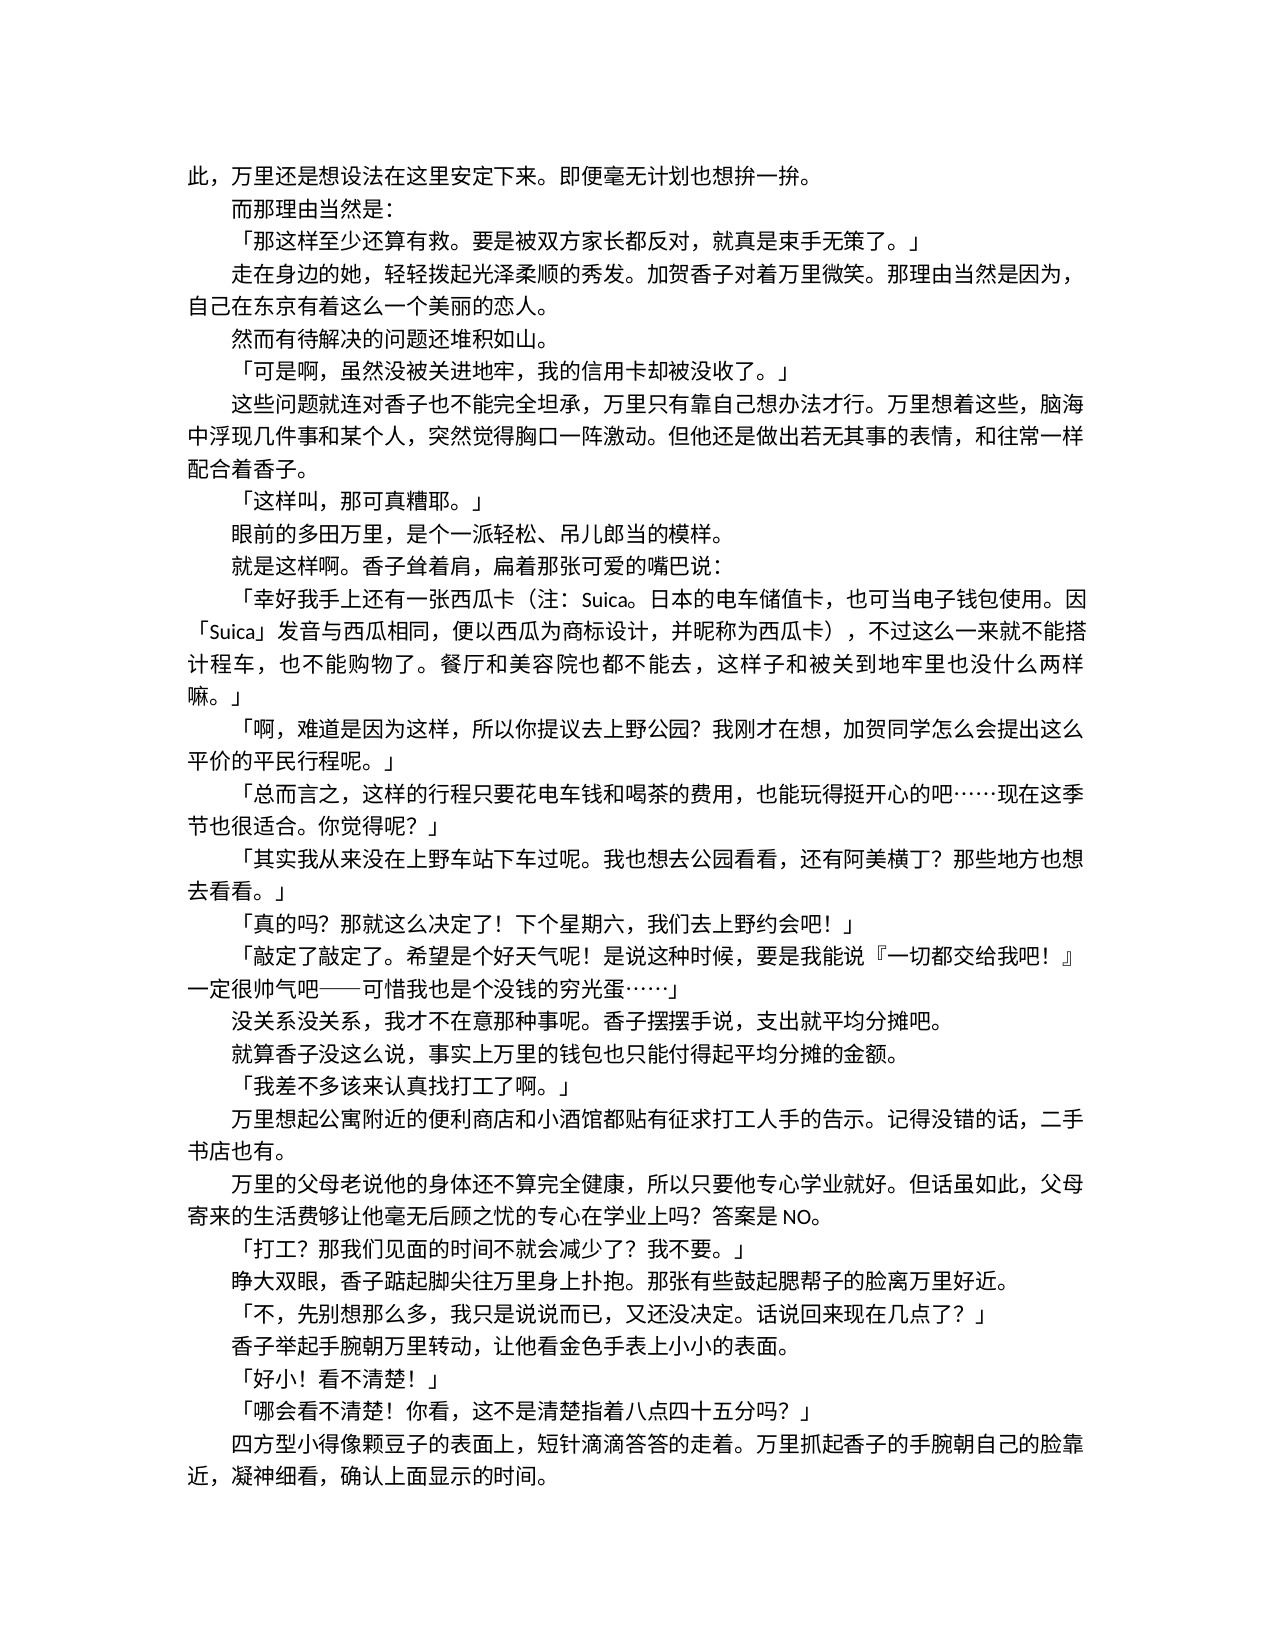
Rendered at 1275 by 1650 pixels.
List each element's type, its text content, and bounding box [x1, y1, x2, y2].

text 「啊，难道是因为这样，所以你提议去上野公园？我刚才在想，加贺同学怎么会提出这么平价的平民行程呢。」 [187, 711, 1087, 776]
text 四方型小得像颗豆子的表面上，短针滴滴答答的走着。万里抓起香子的手腕朝自己的脸靠近，凝神细看，确认上面显示的时间。 [187, 1426, 1087, 1491]
text 「这样叫，那可真糟耶。」 [187, 484, 1087, 516]
text 就是这样啊。香子耸着肩，扁着那张可爱的嘴巴说： [187, 549, 1087, 581]
text 万里的父母老说他的身体还不算完全健康，所以只要他专心学业就好。但话虽如此，父母寄来的生活费够让他毫无后顾之忧的专心在学业上吗？答案是NO。 [187, 1166, 1087, 1231]
text 然而有待解决的问题还堆积如山。 [187, 321, 1087, 354]
text 「哪会看不清楚！你看，这不是清楚指着八点四十五分吗？」 [187, 1394, 1087, 1426]
text 「敲定了敲定了。希望是个好天气呢！是说这种时候，要是我能说『一切都交给我吧！』一定很帅气吧——可惜我也是个没钱的穷光蛋……」 [187, 939, 1087, 1004]
text 「不，先别想那么多，我只是说说而已，又还没决定。话说回来现在几点了？」 [187, 1296, 1087, 1329]
text 眼前的多田万里，是个一派轻松、吊儿郎当的模样。 [187, 516, 1087, 549]
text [187, 159, 1087, 191]
text 这些问题就连对香子也不能完全坦承，万里只有靠自己想办法才行。万里想着这些，脑海中浮现几件事和某个人，突然觉得胸口一阵激动。但他还是做出若无其事的表情，和往常一样配合着香子。 [187, 386, 1087, 484]
text 「我差不多该来认真找打工了啊。」 [187, 1069, 1087, 1101]
text 就算香子没这么说，事实上万里的钱包也只能付得起平均分摊的金额。 [187, 1036, 1087, 1069]
text 走在身边的她，轻轻拨起光泽柔顺的秀发。加贺香子对着万里微笑。那理由当然是因为，自己在东京有着这么一个美丽的恋人。 [187, 256, 1087, 321]
text 香子举起手腕朝万里转动，让他看金色手表上小小的表面。 [187, 1329, 1087, 1361]
text 没关系没关系，我才不在意那种事呢。香子摆摆手说，支出就平均分摊吧。 [187, 1004, 1087, 1036]
text 「打工？那我们见面的时间不就会减少了？我不要。」 [187, 1231, 1087, 1264]
text 「幸好我手上还有一张西瓜卡（注：Suica。日本的电车储值卡，也可当电子钱包使用。因「Suica」发音与西瓜相同，便以西瓜为商标设计，并昵称为西瓜卡），不过这么一来就不能搭计程车，也不能购物了。餐厅和美容院也都不能去，这样子和被关到地牢里也没什么两样嘛。」 [187, 581, 1087, 711]
text 「总而言之，这样的行程只要花电车钱和喝茶的费用，也能玩得挺开心的吧……现在这季节也很适合。你觉得呢？」 [187, 776, 1087, 841]
text 「其实我从来没在上野车站下车过呢。我也想去公园看看，还有阿美横丁？那些地方也想去看看。」 [187, 841, 1087, 906]
text 「真的吗？那就这么决定了！下个星期六，我们去上野约会吧！」 [187, 906, 1087, 939]
text 「那这样至少还算有救。要是被双方家长都反对，就真是束手无策了。」 [187, 224, 1087, 256]
text 万里想起公寓附近的便利商店和小酒馆都贴有征求打工人手的告示。记得没错的话，二手书店也有。 [187, 1101, 1087, 1166]
text 睁大双眼，香子踮起脚尖往万里身上扑抱。那张有些鼓起腮帮子的脸离万里好近。 [187, 1264, 1087, 1296]
text 「可是啊，虽然没被关进地牢，我的信用卡却被没收了。」 [187, 354, 1087, 386]
text 而那理由当然是： [187, 191, 1087, 224]
text 「好小！看不清楚！」 [187, 1361, 1087, 1394]
